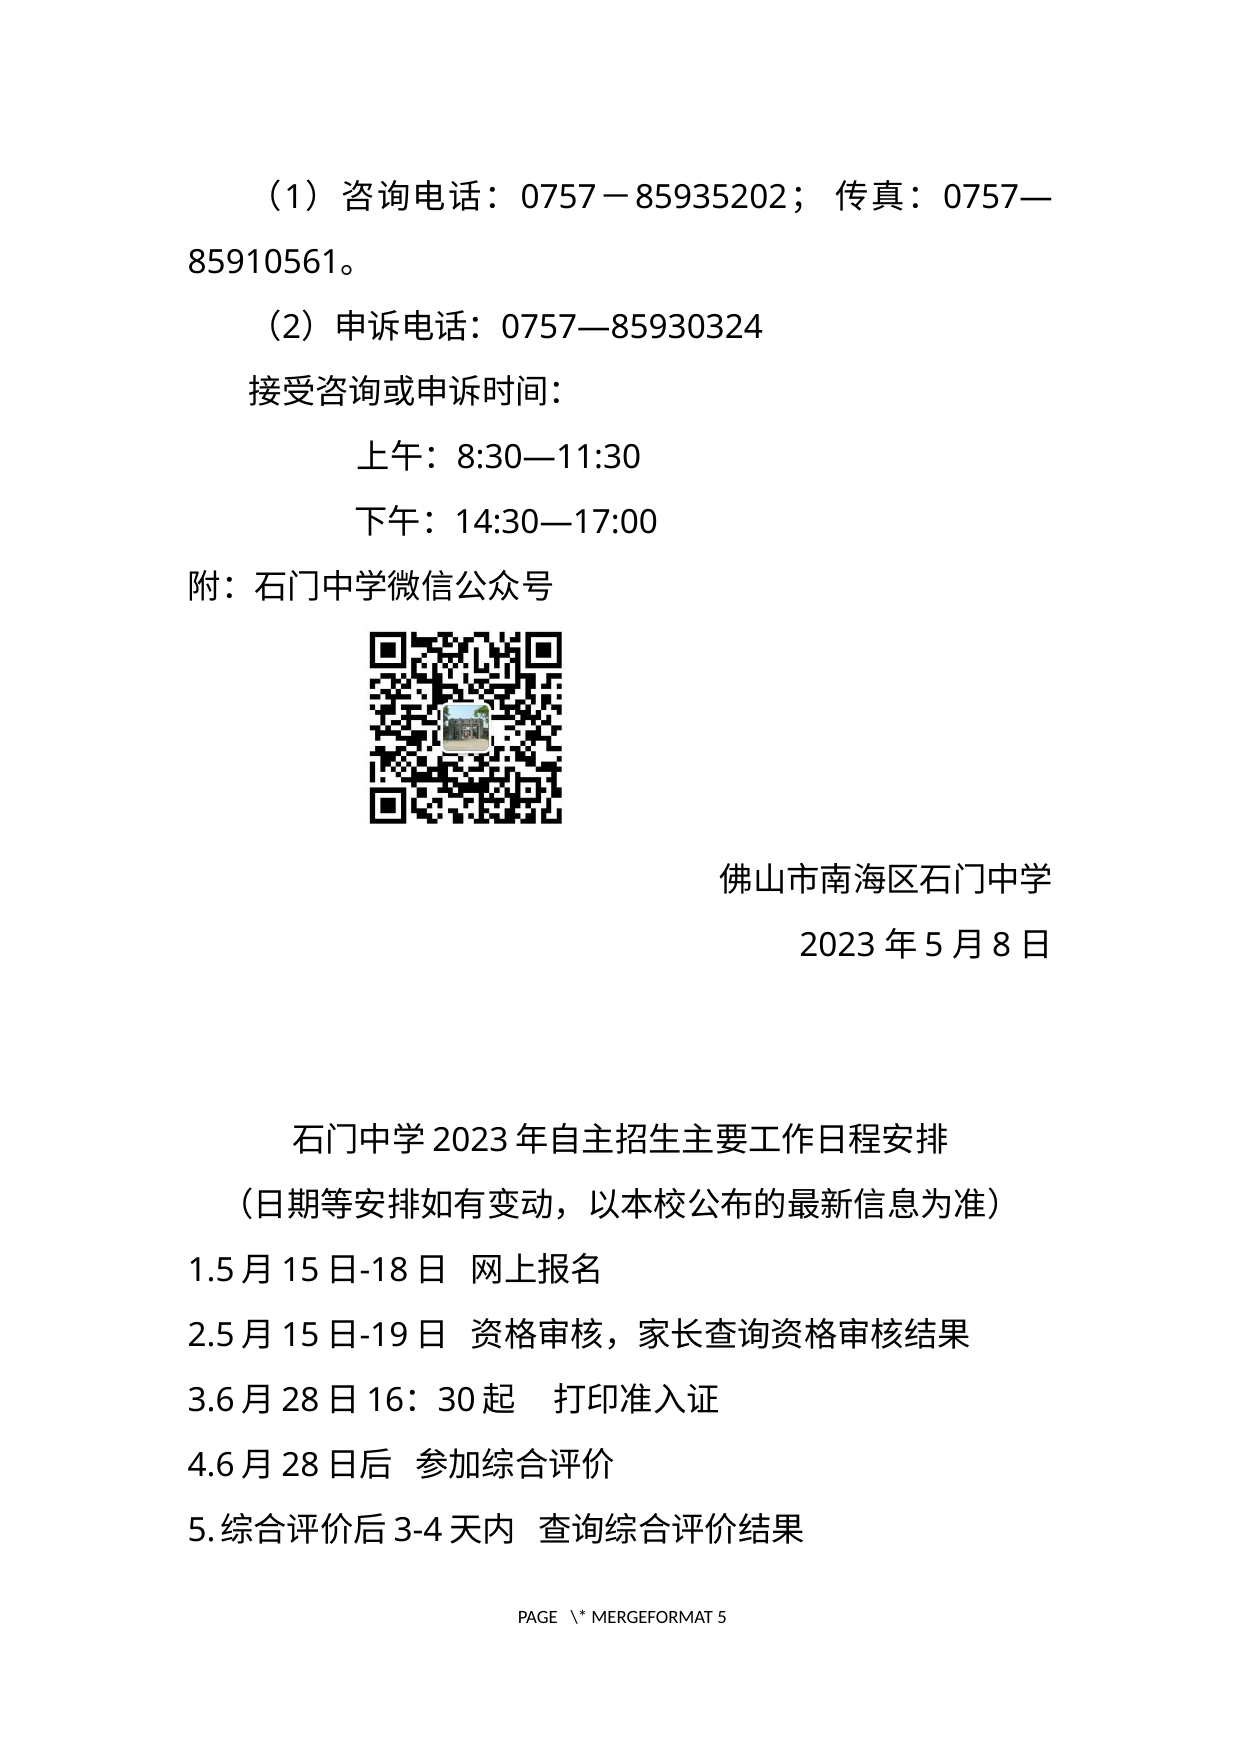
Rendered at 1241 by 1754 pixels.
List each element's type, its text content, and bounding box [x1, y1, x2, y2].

text （1）咨询电话：0757－85935202； 传真：0757—85910561。 [187, 162, 1053, 292]
list 综合评价后3-4天内 查询综合评价结果 [187, 1494, 1053, 1559]
text 石门中学2023年自主招生主要工作日程安排 [187, 1104, 1053, 1169]
text 2023 年5 月8 日 [187, 909, 1053, 974]
text 下午：14:30—17:00 [187, 487, 1053, 552]
text 3.6月28日16：30起 打印准入证 [187, 1364, 1053, 1429]
text 接受咨询或申诉时间： [187, 357, 1053, 422]
text 4.6月28日后 参加综合评价 [187, 1429, 1053, 1494]
text （2）申诉电话：0757—85930324 [187, 292, 1053, 357]
text 上午：8:30—11:30 [187, 422, 1053, 487]
text 2.5月15日-19日 资格审核，家长查询资格审核结果 [187, 1299, 1053, 1364]
picture [354, 617, 577, 839]
text 附：石门中学微信公众号 [187, 552, 1053, 617]
text 佛山市南海区石门中学 [187, 844, 1053, 909]
text （日期等安排如有变动，以本校公布的最新信息为准） [187, 1169, 1053, 1234]
text 1.5月15日-18日 网上报名 [187, 1234, 1053, 1299]
